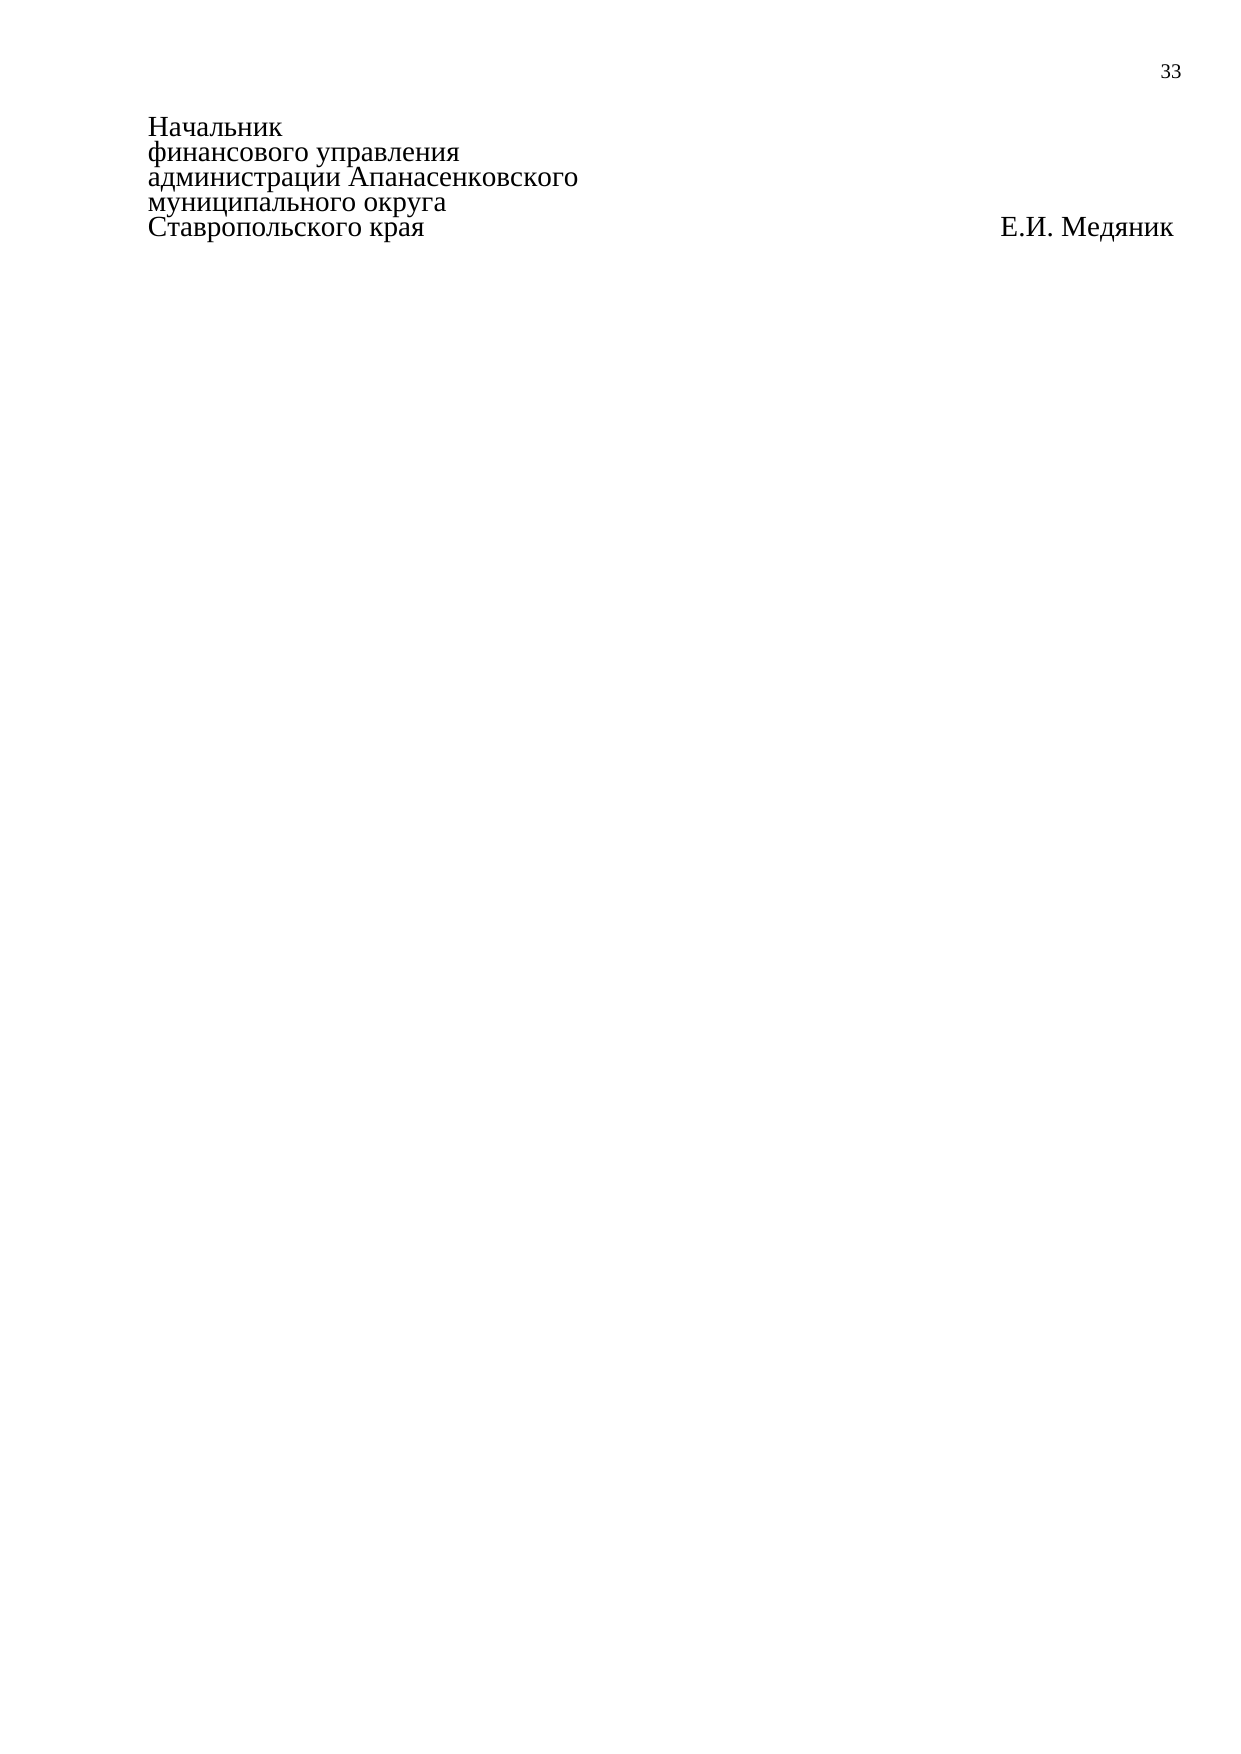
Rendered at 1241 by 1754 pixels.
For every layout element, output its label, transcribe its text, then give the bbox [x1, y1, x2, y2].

list Начальник [148, 117, 1181, 142]
list муниципального округа [148, 192, 1181, 217]
list администрации Апанасенковского [148, 167, 1181, 192]
list Ставропольского края Е.И. Медяник [148, 217, 1181, 242]
list финансового управления [158, 142, 1181, 167]
